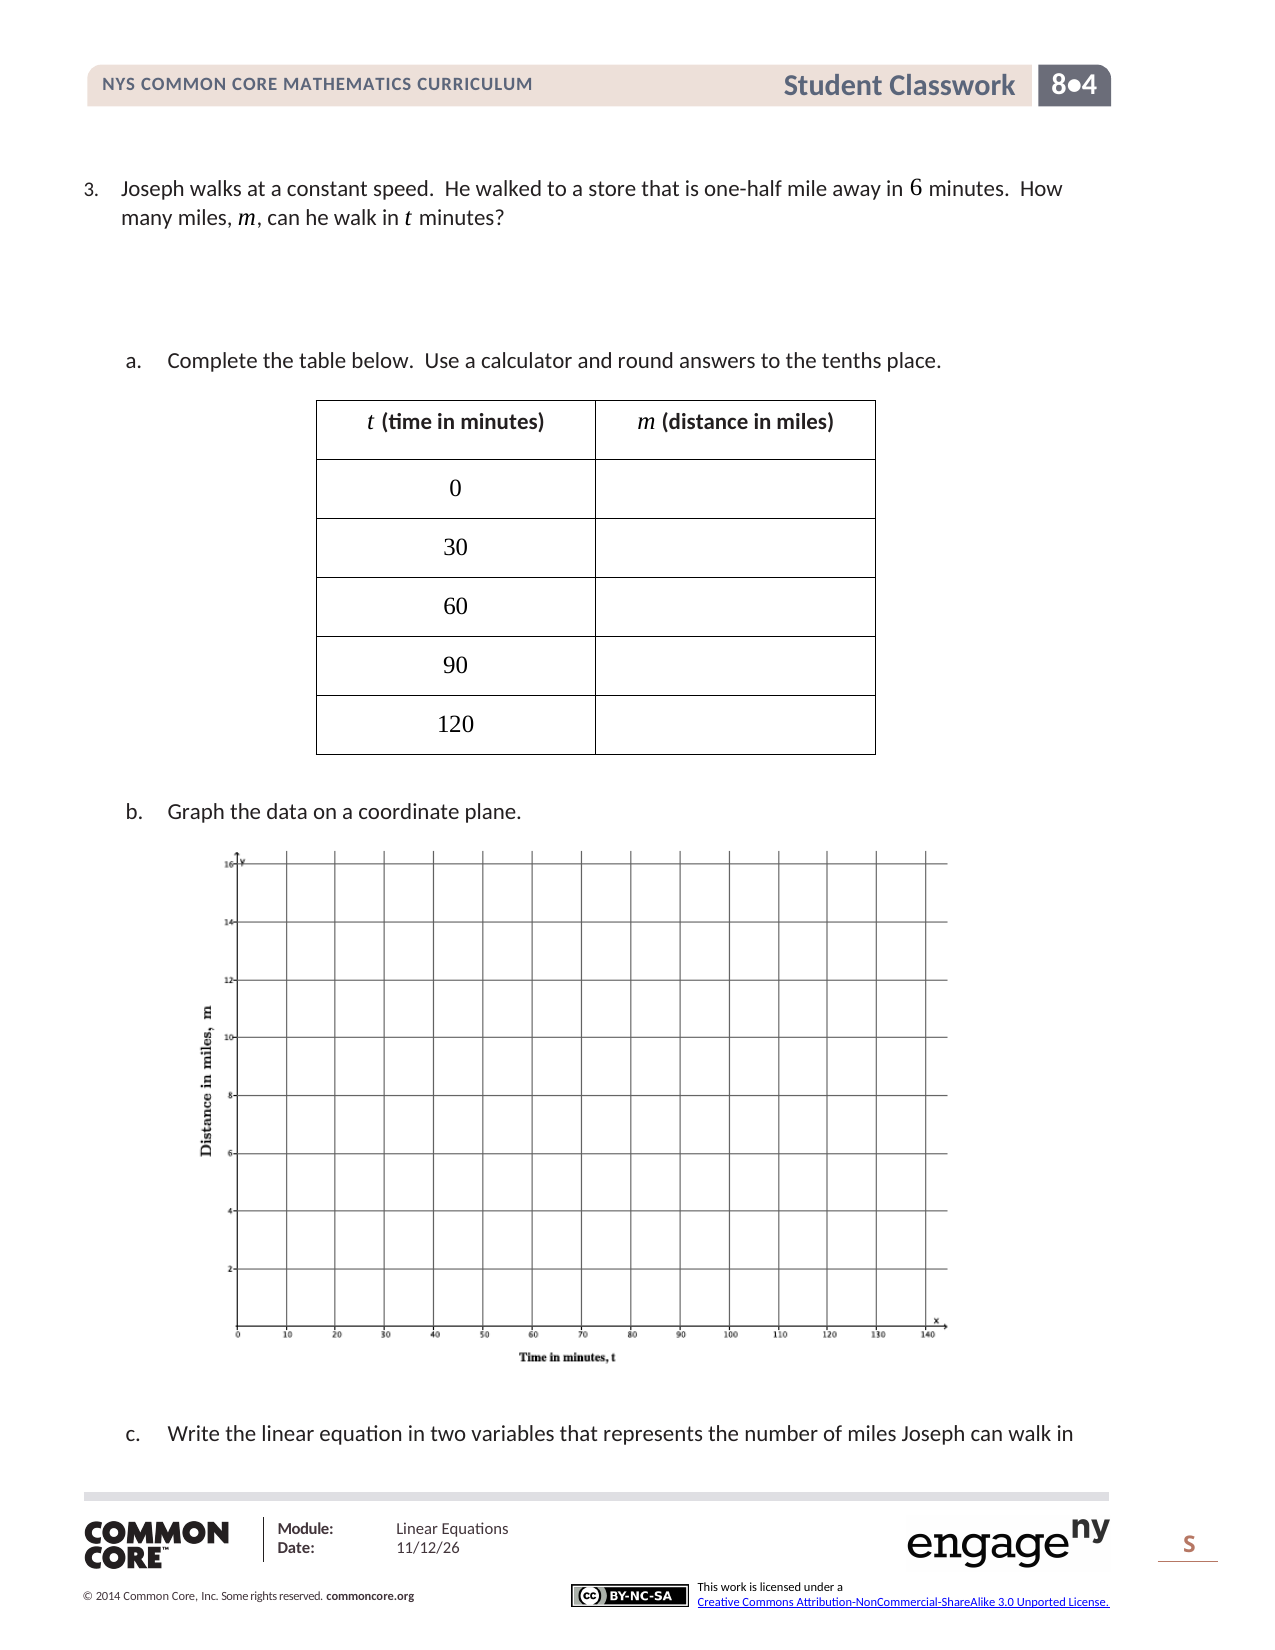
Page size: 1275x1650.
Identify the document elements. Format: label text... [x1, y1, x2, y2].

table_header (time in minutes) [317, 401, 595, 459]
picture [174, 832, 970, 1376]
list Complete the table below. Use a calculator and round answers to the tenths place. [125, 346, 1108, 374]
table_cell [596, 696, 875, 754]
picture [80, 1515, 232, 1574]
table_header (distance in miles) [596, 401, 875, 459]
table_cell [317, 519, 595, 577]
list Write the linear equation in two variables that represents the number of miles Joseph can walk in any given time interval, . [125, 1419, 1108, 1447]
table_cell [596, 519, 875, 577]
table_cell [596, 637, 875, 695]
table_cell [317, 637, 595, 695]
picture [906, 1515, 1111, 1572]
table_cell [317, 460, 595, 518]
table_cell [317, 578, 595, 636]
table_cell [596, 578, 875, 636]
picture [571, 1584, 689, 1607]
list Joseph walks at a constant speed. He walked to a store that is one-half mile away in minutes. How many miles, , can he walk in minutes? [83, 174, 1108, 231]
table_cell [596, 460, 875, 518]
list Graph the data on a coordinate plane. [125, 797, 1108, 825]
table_cell [317, 696, 595, 754]
